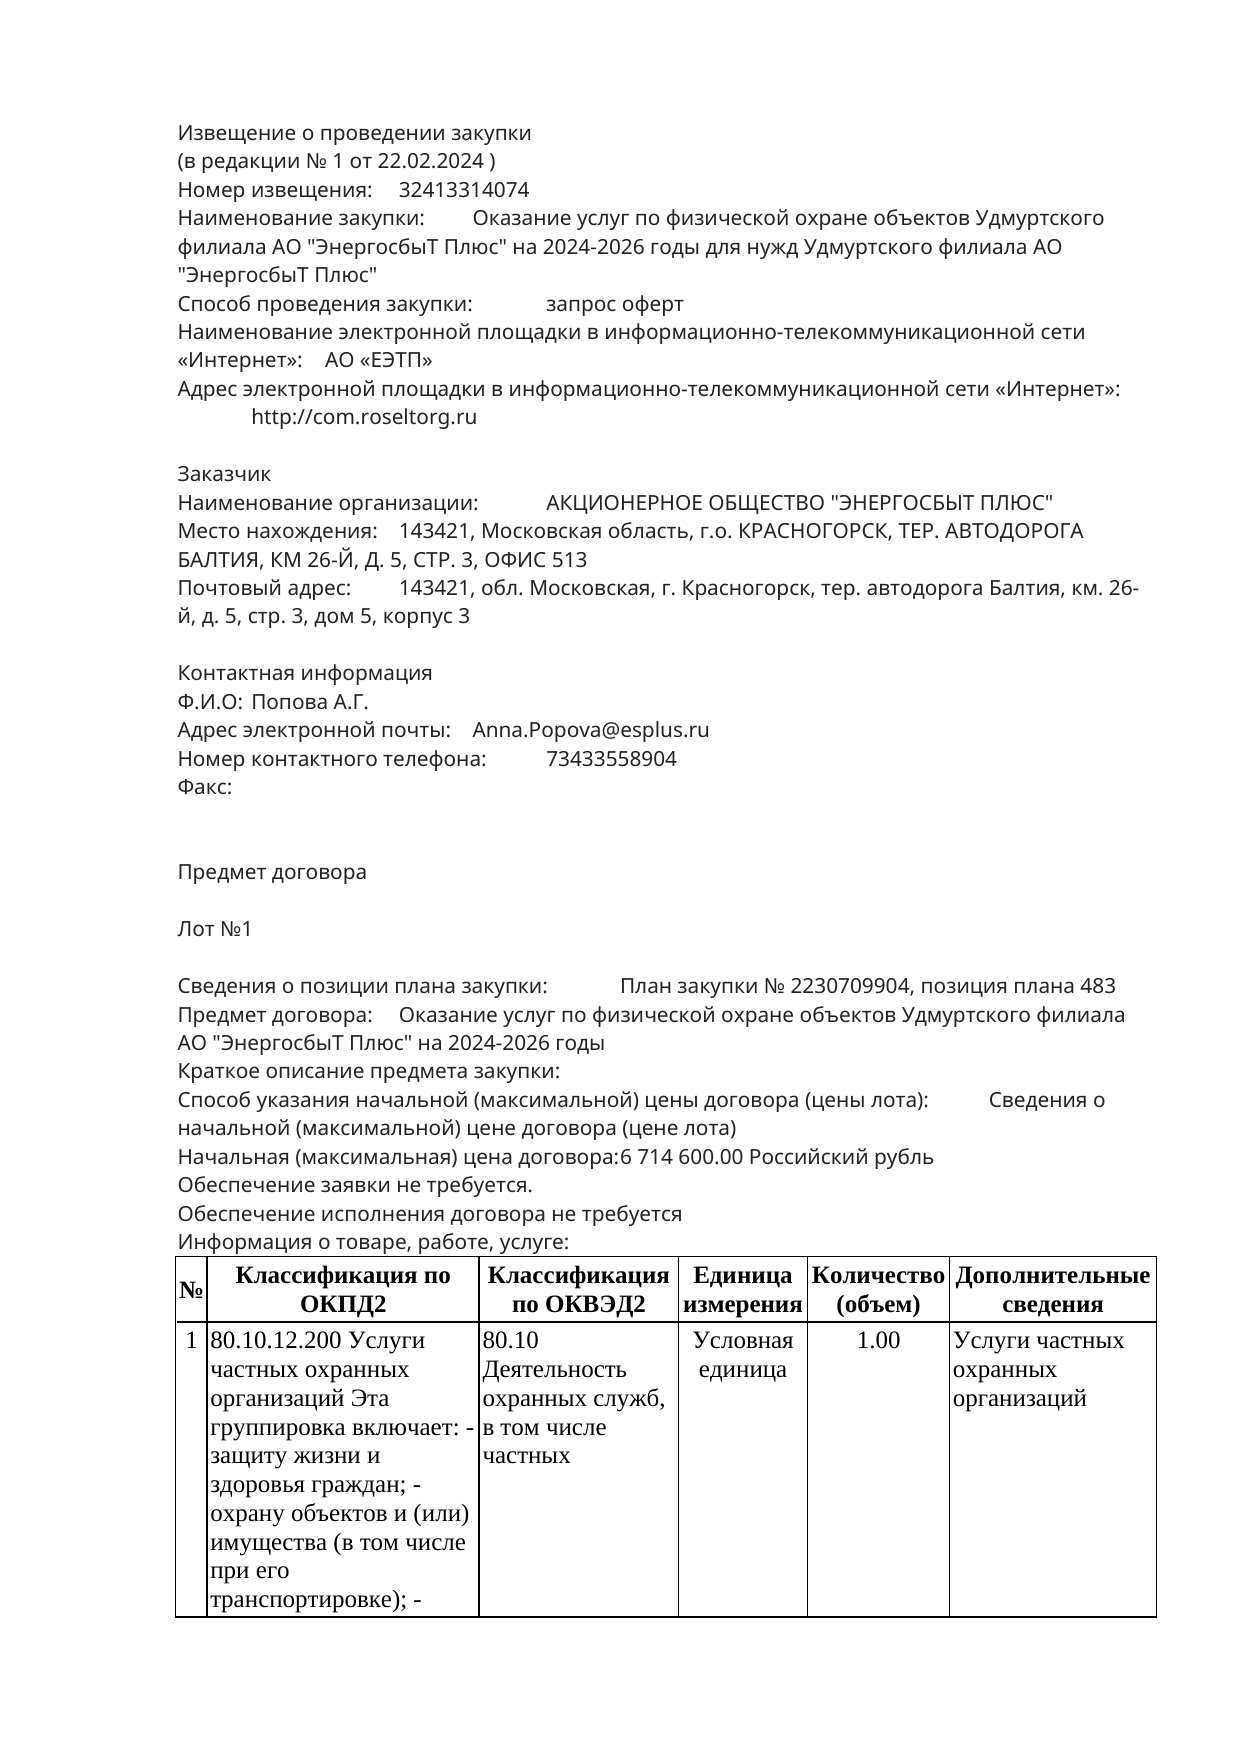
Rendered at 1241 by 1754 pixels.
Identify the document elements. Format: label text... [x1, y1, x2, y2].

text Сведения о позиции плана закупки: План закупки № 2230709904, позиция плана 483 [177, 971, 1152, 1000]
text Предмет договора: Оказание услуг по физической охране объектов Удмуртского филиала АО "ЭнергосбыТ Плюс" на 2024-2026 годы [177, 1000, 1152, 1057]
text Факс: [177, 772, 1152, 801]
text Номер контактного телефона: 73433558904 [177, 744, 1152, 772]
text Способ проведения закупки: запрос оферт [177, 289, 1152, 317]
table_header Классификация по ОКВЭД2 [480, 1257, 678, 1321]
text Лот №1 [177, 914, 1152, 943]
text Обеспечение заявки не требуется. [177, 1170, 1152, 1199]
text Почтовый адрес: 143421, обл. Московская, г. Красногорск, тер. автодорога Балтия, км. 26-й, д. 5, стр. 3, дом 5, корпус 3 [177, 573, 1152, 630]
table_header Единица измерения [679, 1257, 807, 1321]
table_cell 1 [176, 1322, 206, 1616]
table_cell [480, 1323, 678, 1616]
table_cell Условная единица [679, 1323, 807, 1616]
table_header Количество (объем) [808, 1257, 949, 1321]
table_cell 1.00 [808, 1323, 949, 1616]
text Контактная информация [177, 658, 1152, 687]
table_header Классификация по ОКПД2 [208, 1257, 478, 1321]
text Ф.И.О: Попова А.Г. [177, 687, 1152, 715]
text Предмет договора [177, 857, 1152, 886]
text Информация о товаре, работе, услуге: [177, 1227, 1152, 1256]
text Краткое описание предмета закупки: [177, 1057, 1152, 1085]
text Место нахождения: 143421, Московская область, г.о. КРАСНОГОРСК, ТЕР. АВТОДОРОГА БАЛТИЯ, КМ 26-Й, Д. 5, СТР. 3, ОФИС 513 [177, 516, 1152, 573]
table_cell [208, 1323, 478, 1616]
text Обеспечение исполнения договора не требуется [177, 1199, 1152, 1227]
text Адрес электронной почты: Anna.Popova@esplus.ru [177, 715, 1152, 744]
text Наименование электронной площадки в информационно-телекоммуникационной сети «Интернет»: АО «ЕЭТП» [177, 317, 1152, 374]
text Номер извещения: 32413314074 [177, 175, 1152, 203]
text Наименование организации: АКЦИОНЕРНОЕ ОБЩЕСТВО "ЭНЕРГОСБЫТ ПЛЮС" [177, 488, 1152, 516]
text Способ указания начальной (максимальной) цены договора (цены лота): Сведения о начальной (максимальной) цене договора (цене лота) [177, 1085, 1152, 1142]
table_header № [176, 1257, 206, 1321]
text Адрес электронной площадки в информационно-телекоммуникационной сети «Интернет»: http://com.roseltorg.ru [177, 374, 1152, 431]
text Извещение о проведении закупки [177, 118, 1152, 147]
text Начальная (максимальная) цена договора: 6 714 600.00 Российский рубль [177, 1142, 1152, 1170]
text Наименование закупки: Оказание услуг по физической охране объектов Удмуртского филиала АО "ЭнергосбыТ Плюс" на 2024-2026 годы для нужд Удмуртского филиала АО "ЭнергосбыТ Плюс" [177, 203, 1152, 289]
text (в редакции № 1 от 22.02.2024 ) [177, 147, 1152, 175]
text Заказчик [177, 459, 1152, 488]
table_header Дополнительные сведения [950, 1257, 1156, 1321]
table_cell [950, 1323, 1156, 1616]
